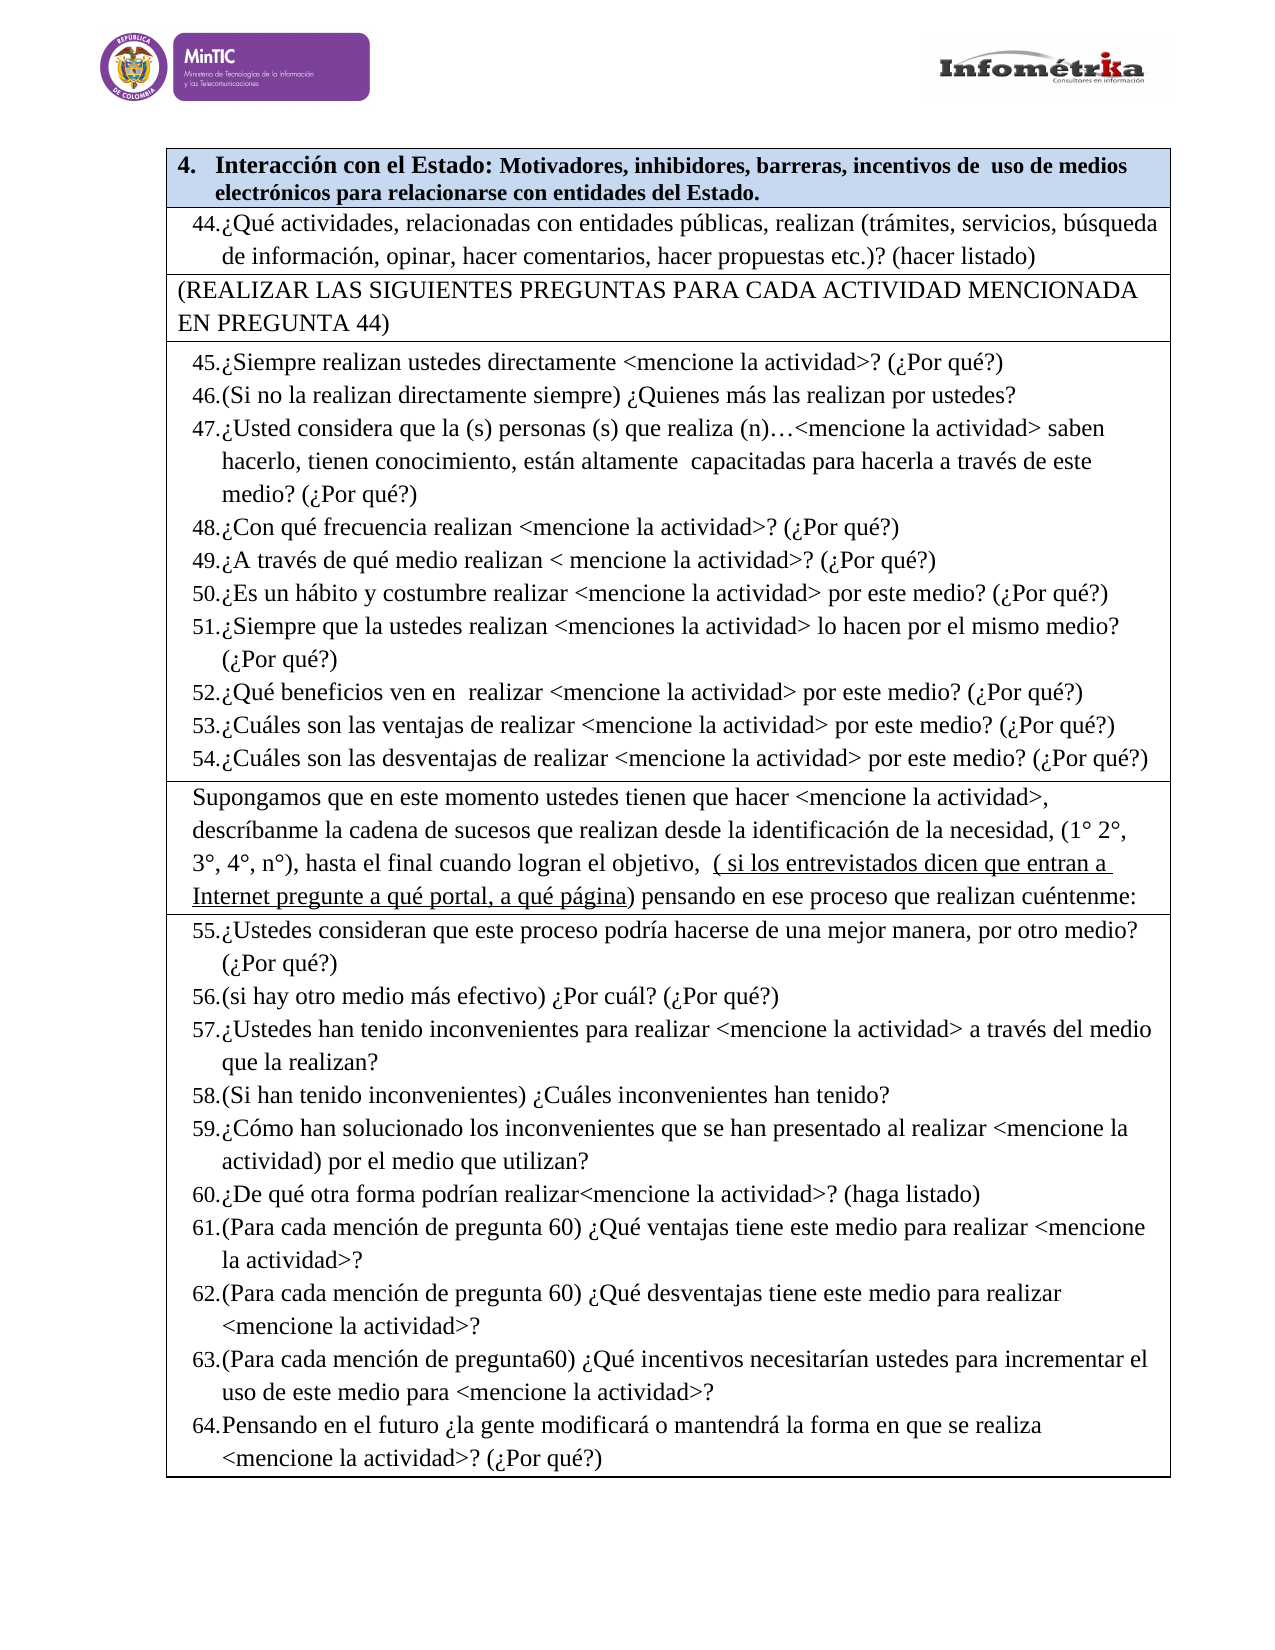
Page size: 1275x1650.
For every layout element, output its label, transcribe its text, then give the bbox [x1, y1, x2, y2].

picture [920, 38, 1172, 104]
picture [99, 28, 371, 106]
table_header Interacción con el Estado: Motivadores, inhibidores, barreras, incentivos de uso de medios electrónicos para relacionarse con entidades del Estado. [167, 149, 1170, 207]
table_cell (REALIZAR LAS SIGUIENTES PREGUNTAS PARA CADA ACTIVIDAD MENCIONADA EN PREGUNTA 44) [167, 275, 1170, 341]
table_cell ¿Qué actividades, relacionadas con entidades públicas, realizan (trámites, servicios, búsqueda de información, opinar, hacer comentarios, hacer propuestas etc.)? (hacer listado) [167, 208, 1170, 274]
table_cell Supongamos que en este momento ustedes tienen que hacer <mencione la actividad>, descríbanme la cadena de sucesos que realizan desde la identificación de la necesidad, (1° 2°, 3°, 4°, n°), hasta el final cuando logran el objetivo, ( si los entrevistados dicen que entran a Internet pregunte a qué portal, a qué página) pensando en ese proceso que realizan cuéntenme: [167, 782, 1170, 914]
table_cell ¿Siempre realizan ustedes directamente <mencione la actividad>? (¿Por qué?) (Si no la realizan directamente siempre) ¿Quienes más las realizan por ustedes? ¿Usted considera que la (s) personas (s) que realiza (n)…<mencione la actividad> saben hacerlo, tienen conocimiento, están altamente capacitadas para hacerla a través de este medio? (¿Por qué?) ¿Con qué frecuencia realizan <mencione la actividad>? (¿Por qué?) ¿A través de qué medio realizan < mencione la actividad>? (¿Por qué?) ¿Es un hábito y costumbre realizar <mencione la actividad> por este medio? (¿Por qué?) ¿Siempre que la ustedes realizan <menciones la actividad> lo hacen por el mismo medio? (¿Por qué?) ¿Qué beneficios ven en realizar <mencione la actividad> por este medio? (¿Por qué?) ¿Cuáles son las ventajas de realizar <mencione la actividad> por este medio? (¿Por qué?) ¿Cuáles son las desventajas de realizar <mencione la actividad> por este medio? (¿Por qué?) [167, 342, 1170, 781]
table_cell ¿Ustedes consideran que este proceso podría hacerse de una mejor manera, por otro medio? (¿Por qué?) (si hay otro medio más efectivo) ¿Por cuál? (¿Por qué?) ¿Ustedes han tenido inconvenientes para realizar <mencione la actividad> a través del medio que la realizan? (Si han tenido inconvenientes) ¿Cuáles inconvenientes han tenido? ¿Cómo han solucionado los inconvenientes que se han presentado al realizar <mencione la actividad) por el medio que utilizan? ¿De qué otra forma podrían realizar<mencione la actividad>? (haga listado) (Para cada mención de pregunta 60) ¿Qué ventajas tiene este medio para realizar <mencione la actividad>? (Para cada mención de pregunta 60) ¿Qué desventajas tiene este medio para realizar <mencione la actividad>? (Para cada mención de pregunta60) ¿Qué incentivos necesitarían ustedes para incrementar el uso de este medio para <mencione la actividad>? Pensando en el futuro ¿la gente modificará o mantendrá la forma en que se realiza <mencione la actividad>? (¿Por qué?) [167, 915, 1170, 1476]
